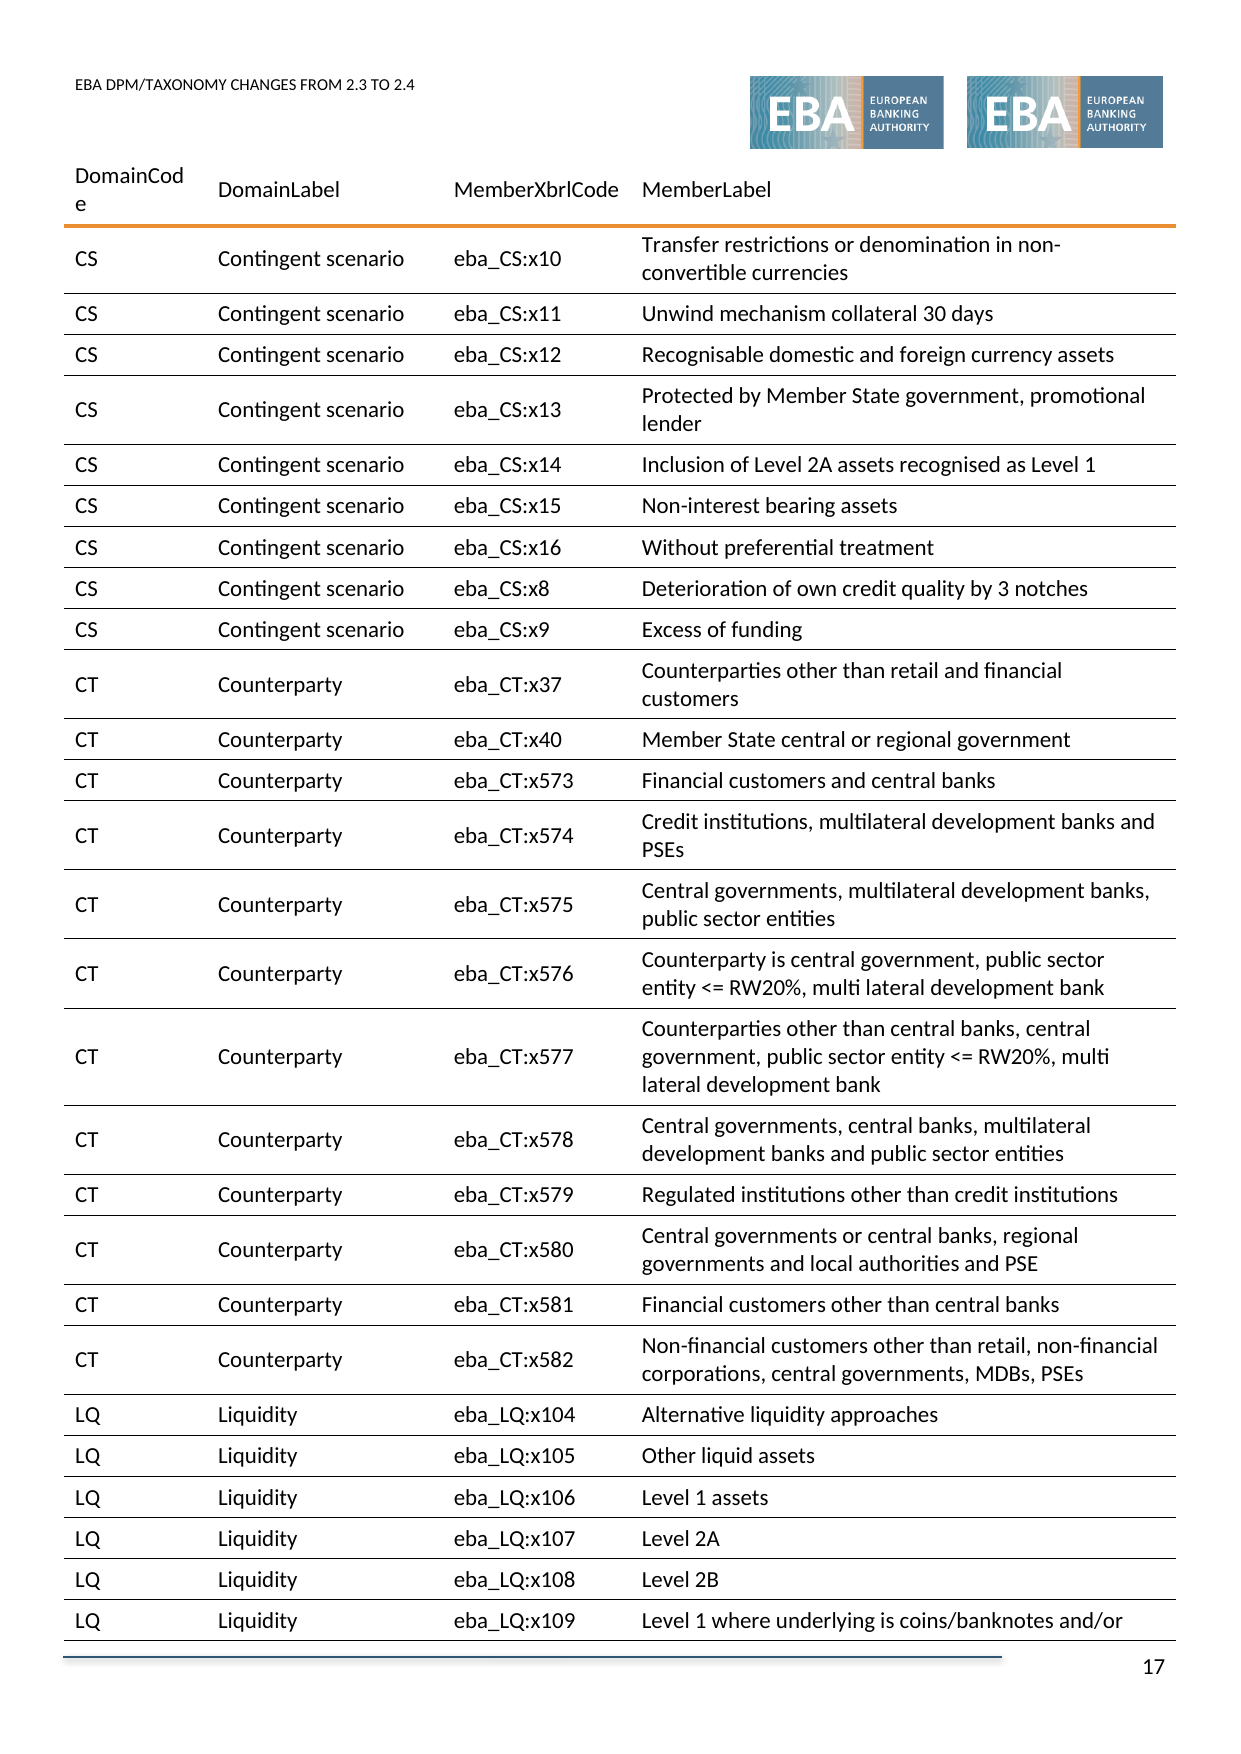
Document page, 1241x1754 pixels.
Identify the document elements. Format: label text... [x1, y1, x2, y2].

table_cell eba_CT:x575 [442, 870, 630, 938]
table_cell eba_LQ:x108 [442, 1559, 630, 1599]
table_cell Counterparty [207, 650, 442, 718]
table_cell eba_CS:x14 [442, 445, 630, 485]
table_cell Protected by Member State government, promotional lender [630, 376, 1176, 444]
table_cell eba_CS:x8 [442, 568, 630, 608]
table_cell Credit institutions, multilateral development banks and PSEs [630, 801, 1176, 869]
picture [750, 76, 944, 149]
table_cell Regulated institutions other than credit institutions [630, 1175, 1176, 1214]
table_cell Liquidity [207, 1436, 442, 1476]
table_cell CT [64, 870, 207, 938]
table_cell eba_CT:x577 [442, 1009, 630, 1104]
table_cell CS [64, 568, 207, 608]
table_cell Counterparty [207, 1009, 442, 1104]
table_cell Non-financial customers other than retail, non-financial corporations, central governments, MDBs, PSEs [630, 1326, 1176, 1394]
table_cell Member State central or regional government [630, 719, 1176, 759]
table_cell Liquidity [207, 1559, 442, 1599]
table_cell CT [64, 801, 207, 869]
table_cell CS [64, 609, 207, 649]
table_cell CT [64, 760, 207, 800]
table_header DomainCode [64, 155, 207, 224]
table_cell eba_CS:x12 [442, 335, 630, 375]
table_cell Unwind mechanism collateral 30 days [630, 294, 1176, 334]
table_cell eba_CT:x580 [442, 1216, 630, 1284]
table_cell Counterparty [207, 1175, 442, 1214]
table_cell eba_CT:x581 [442, 1285, 630, 1325]
table_cell Central governments, multilateral development banks, public sector entities [630, 870, 1176, 938]
table_cell eba_CT:x579 [442, 1175, 630, 1214]
table_cell Counterparties other than central banks, central government, public sector entity <= RW20%, multi lateral development bank [630, 1009, 1176, 1104]
table_cell LQ [64, 1395, 207, 1435]
picture [967, 76, 1163, 148]
table_cell eba_CT:x37 [442, 650, 630, 718]
table_cell eba_CS:x10 [442, 228, 630, 293]
table_cell Central governments or central banks, regional governments and local authorities and PSE [630, 1216, 1176, 1284]
table_cell CT [64, 719, 207, 759]
table_cell Counterparty [207, 760, 442, 800]
table_cell eba_CS:x11 [442, 294, 630, 334]
table_cell CS [64, 445, 207, 485]
table_cell CT [64, 650, 207, 718]
table_cell CT [64, 1326, 207, 1394]
table_cell Counterparty [207, 1285, 442, 1325]
table_cell Counterparty [207, 1216, 442, 1284]
table_cell Counterparty [207, 1326, 442, 1394]
table_cell Counterparty [207, 1106, 442, 1173]
table_cell eba_LQ:x106 [442, 1477, 630, 1517]
table_header DomainLabel [207, 155, 442, 224]
table_cell Non-interest bearing assets [630, 486, 1176, 526]
table_cell Counterparty [207, 939, 442, 1007]
table_cell LQ [64, 1477, 207, 1517]
table_cell Contingent scenario [207, 376, 442, 444]
table_cell Excess of funding [630, 609, 1176, 649]
table_cell Counterparty [207, 719, 442, 759]
table_cell eba_CT:x40 [442, 719, 630, 759]
table_cell LQ [64, 1518, 207, 1558]
table_cell Alternative liquidity approaches [630, 1395, 1176, 1435]
table_cell Liquidity [207, 1518, 442, 1558]
table_header MemberXbrlCode [442, 155, 630, 224]
table_cell CT [64, 939, 207, 1007]
table_cell Inclusion of Level 2A assets recognised as Level 1 [630, 445, 1176, 485]
table_cell eba_CS:x15 [442, 486, 630, 526]
table_cell Counterparties other than retail and financial customers [630, 650, 1176, 718]
table_cell eba_CS:x13 [442, 376, 630, 444]
table_cell Central governments, central banks, multilateral development banks and public sector entities [630, 1106, 1176, 1173]
table_cell CS [64, 486, 207, 526]
table_cell eba_CT:x573 [442, 760, 630, 800]
table_cell eba_CS:x16 [442, 527, 630, 567]
table_cell CT [64, 1175, 207, 1214]
table_cell Level 1 assets [630, 1477, 1176, 1517]
table_cell Contingent scenario [207, 228, 442, 293]
table_cell eba_LQ:x107 [442, 1518, 630, 1558]
table_cell CT [64, 1285, 207, 1325]
table_cell Transfer restrictions or denomination in non-convertible currencies [630, 228, 1176, 293]
table_cell Recognisable domestic and foreign currency assets [630, 335, 1176, 375]
table_cell CT [64, 1106, 207, 1173]
table_cell Financial customers and central banks [630, 760, 1176, 800]
table_cell Financial customers other than central banks [630, 1285, 1176, 1325]
table_cell Other liquid assets [630, 1436, 1176, 1476]
table_cell Contingent scenario [207, 568, 442, 608]
table_cell Counterparty is central government, public sector entity <= RW20%, multi lateral development bank [630, 939, 1176, 1007]
table_cell CS [64, 527, 207, 567]
table_cell eba_CT:x576 [442, 939, 630, 1007]
table_cell Counterparty [207, 870, 442, 938]
table_cell Deterioration of own credit quality by 3 notches [630, 568, 1176, 608]
table_cell CS [64, 376, 207, 444]
table_header MemberLabel [630, 155, 1176, 224]
table_cell CS [64, 228, 207, 293]
table_cell CT [64, 1216, 207, 1284]
table_cell CS [64, 294, 207, 334]
table_cell Contingent scenario [207, 486, 442, 526]
table_cell eba_CT:x574 [442, 801, 630, 869]
table_cell Contingent scenario [207, 335, 442, 375]
table_cell Counterparty [207, 801, 442, 869]
table_cell Level 2A [630, 1518, 1176, 1558]
table_cell eba_LQ:x104 [442, 1395, 630, 1435]
table_cell CS [64, 335, 207, 375]
table_cell Level 1 where underlying is coins/banknotes and/or central bank exposure [630, 1600, 1176, 1640]
table_cell Contingent scenario [207, 445, 442, 485]
table_cell CT [64, 1009, 207, 1104]
table_cell LQ [64, 1600, 207, 1640]
table_cell Contingent scenario [207, 294, 442, 334]
table_cell eba_LQ:x105 [442, 1436, 630, 1476]
table_cell eba_CS:x9 [442, 609, 630, 649]
table_cell LQ [64, 1436, 207, 1476]
table_cell Liquidity [207, 1477, 442, 1517]
table_cell eba_CT:x578 [442, 1106, 630, 1173]
table_cell Liquidity [207, 1600, 442, 1640]
table_cell Level 2B [630, 1559, 1176, 1599]
table_cell eba_LQ:x109 [442, 1600, 630, 1640]
table_cell LQ [64, 1559, 207, 1599]
table_cell Without preferential treatment [630, 527, 1176, 567]
table_cell Liquidity [207, 1395, 442, 1435]
table_cell Contingent scenario [207, 609, 442, 649]
table_cell eba_CT:x582 [442, 1326, 630, 1394]
table_cell Contingent scenario [207, 527, 442, 567]
